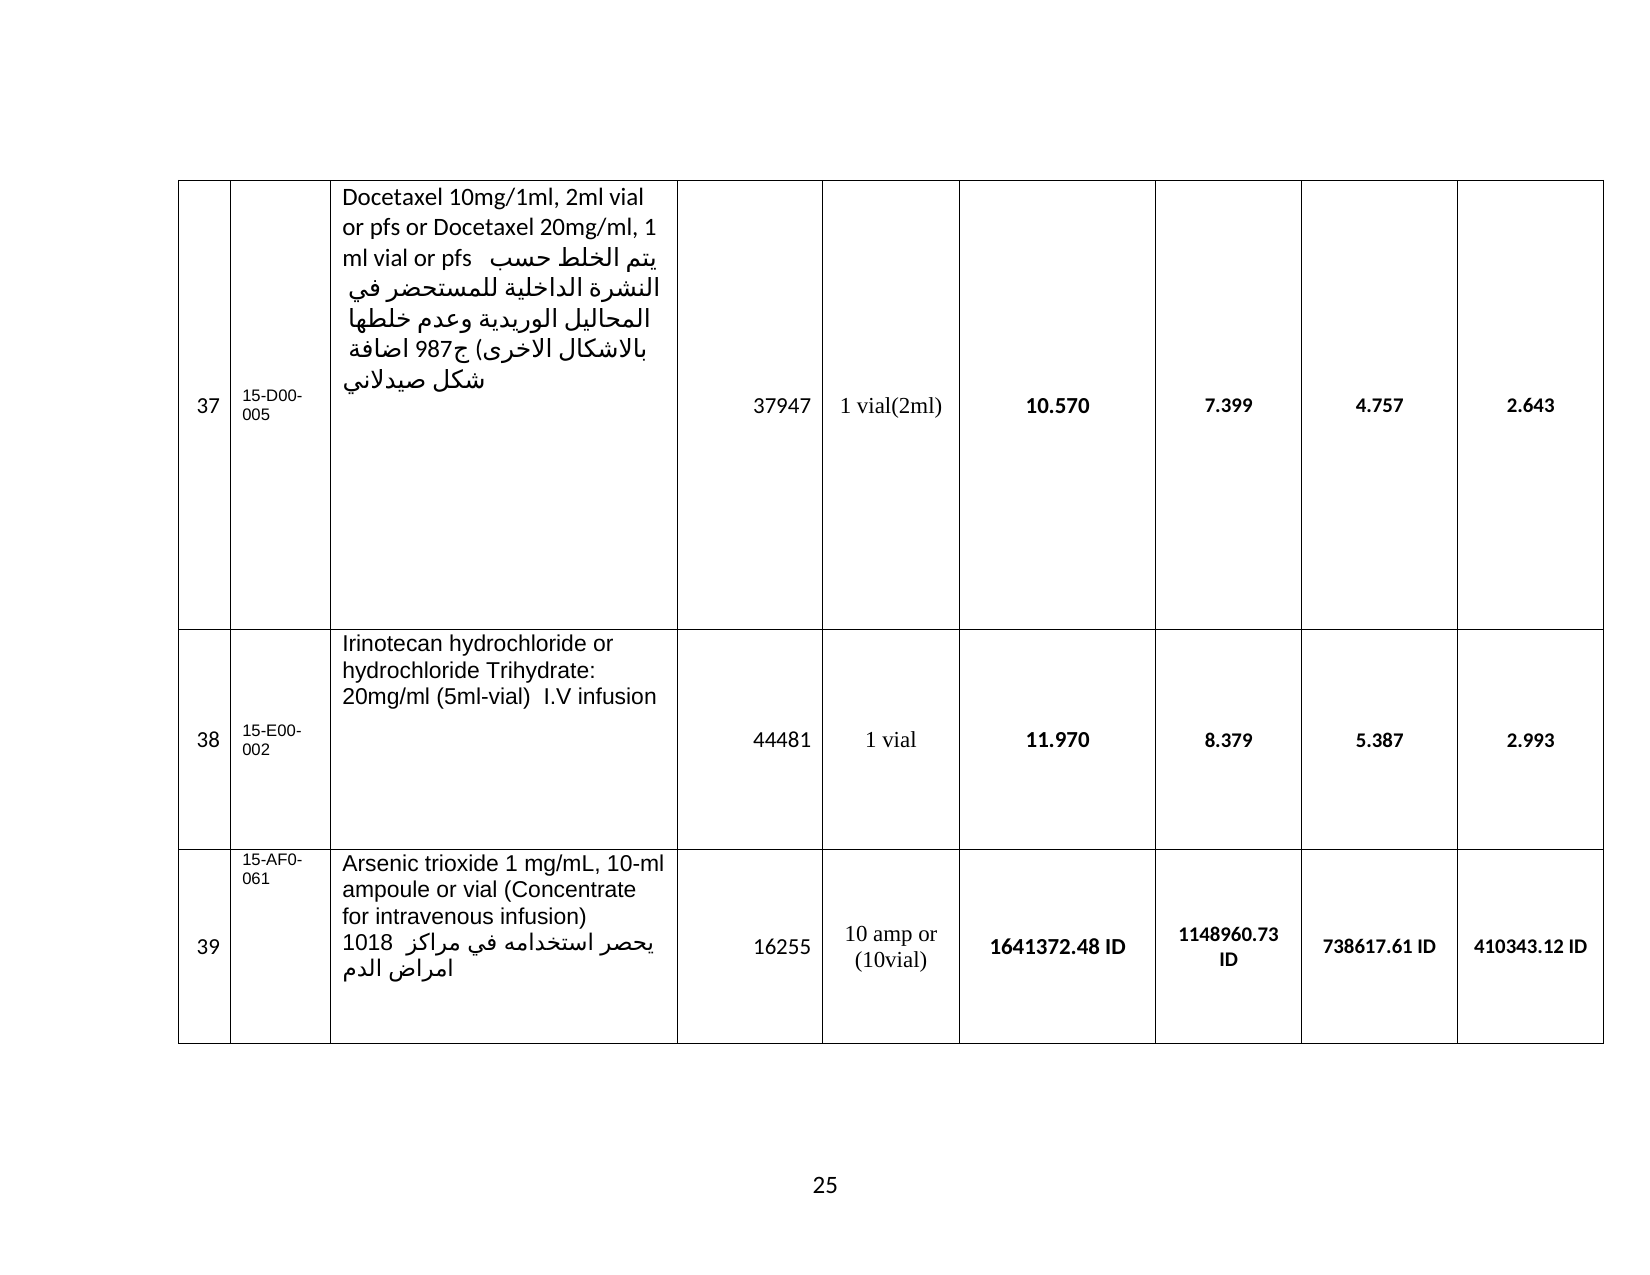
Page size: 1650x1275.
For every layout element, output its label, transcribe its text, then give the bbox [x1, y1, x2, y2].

table_cell 1148960.73 ID [1156, 850, 1301, 1043]
table_cell 38 [179, 630, 230, 849]
table_cell 37 [179, 181, 230, 629]
table_cell 5.387 [1302, 630, 1457, 849]
table_cell 16255 [678, 850, 822, 1043]
table_cell 7.399 [1156, 181, 1301, 629]
table_cell 11.970 [960, 630, 1155, 849]
table_cell 15-D00-005 [231, 181, 330, 629]
table_cell 1 vial [823, 630, 959, 849]
table_cell Irinotecan hydrochloride or hydrochloride Trihydrate: 20mg/ml (5ml-vial) I.V infusion [331, 630, 677, 849]
table_cell 39 [179, 850, 230, 1043]
table_cell 410343.12 ID [1458, 850, 1603, 1043]
table_cell 15-AF0-061 [231, 850, 330, 1043]
table_cell 8.379 [1156, 630, 1301, 849]
table_cell 4.757 [1302, 181, 1457, 629]
table_cell 37947 [678, 181, 822, 629]
table_cell 2.643 [1458, 181, 1603, 629]
table_cell 10 amp or (10vial) [823, 850, 959, 1043]
table_cell 15-E00-002 [231, 630, 330, 849]
table_cell 1641372.48 ID [960, 850, 1155, 1043]
table_cell 10.570 [960, 181, 1155, 629]
table_cell 738617.61 ID [1302, 850, 1457, 1043]
table_cell Docetaxel 10mg/1ml, 2ml vial or pfs or Docetaxel 20mg/ml, 1 ml vial or pfs يتم الخلط حسب النشرة الداخلية للمستحضر في المحاليل الوريدية وعدم خلطها بالاشكال الاخرى) ج987 اضافة شكل صيدلاني [331, 181, 677, 629]
table_cell 44481 [678, 630, 822, 849]
table_cell 2.993 [1458, 630, 1603, 849]
table_cell 1 vial(2ml) [823, 181, 959, 629]
table_cell Arsenic trioxide 1 mg/mL, 10-ml ampoule or vial (Concentrate for intravenous infusion) 1018 يحصر استخدامه في مراكز امراض الدم [331, 850, 677, 1043]
